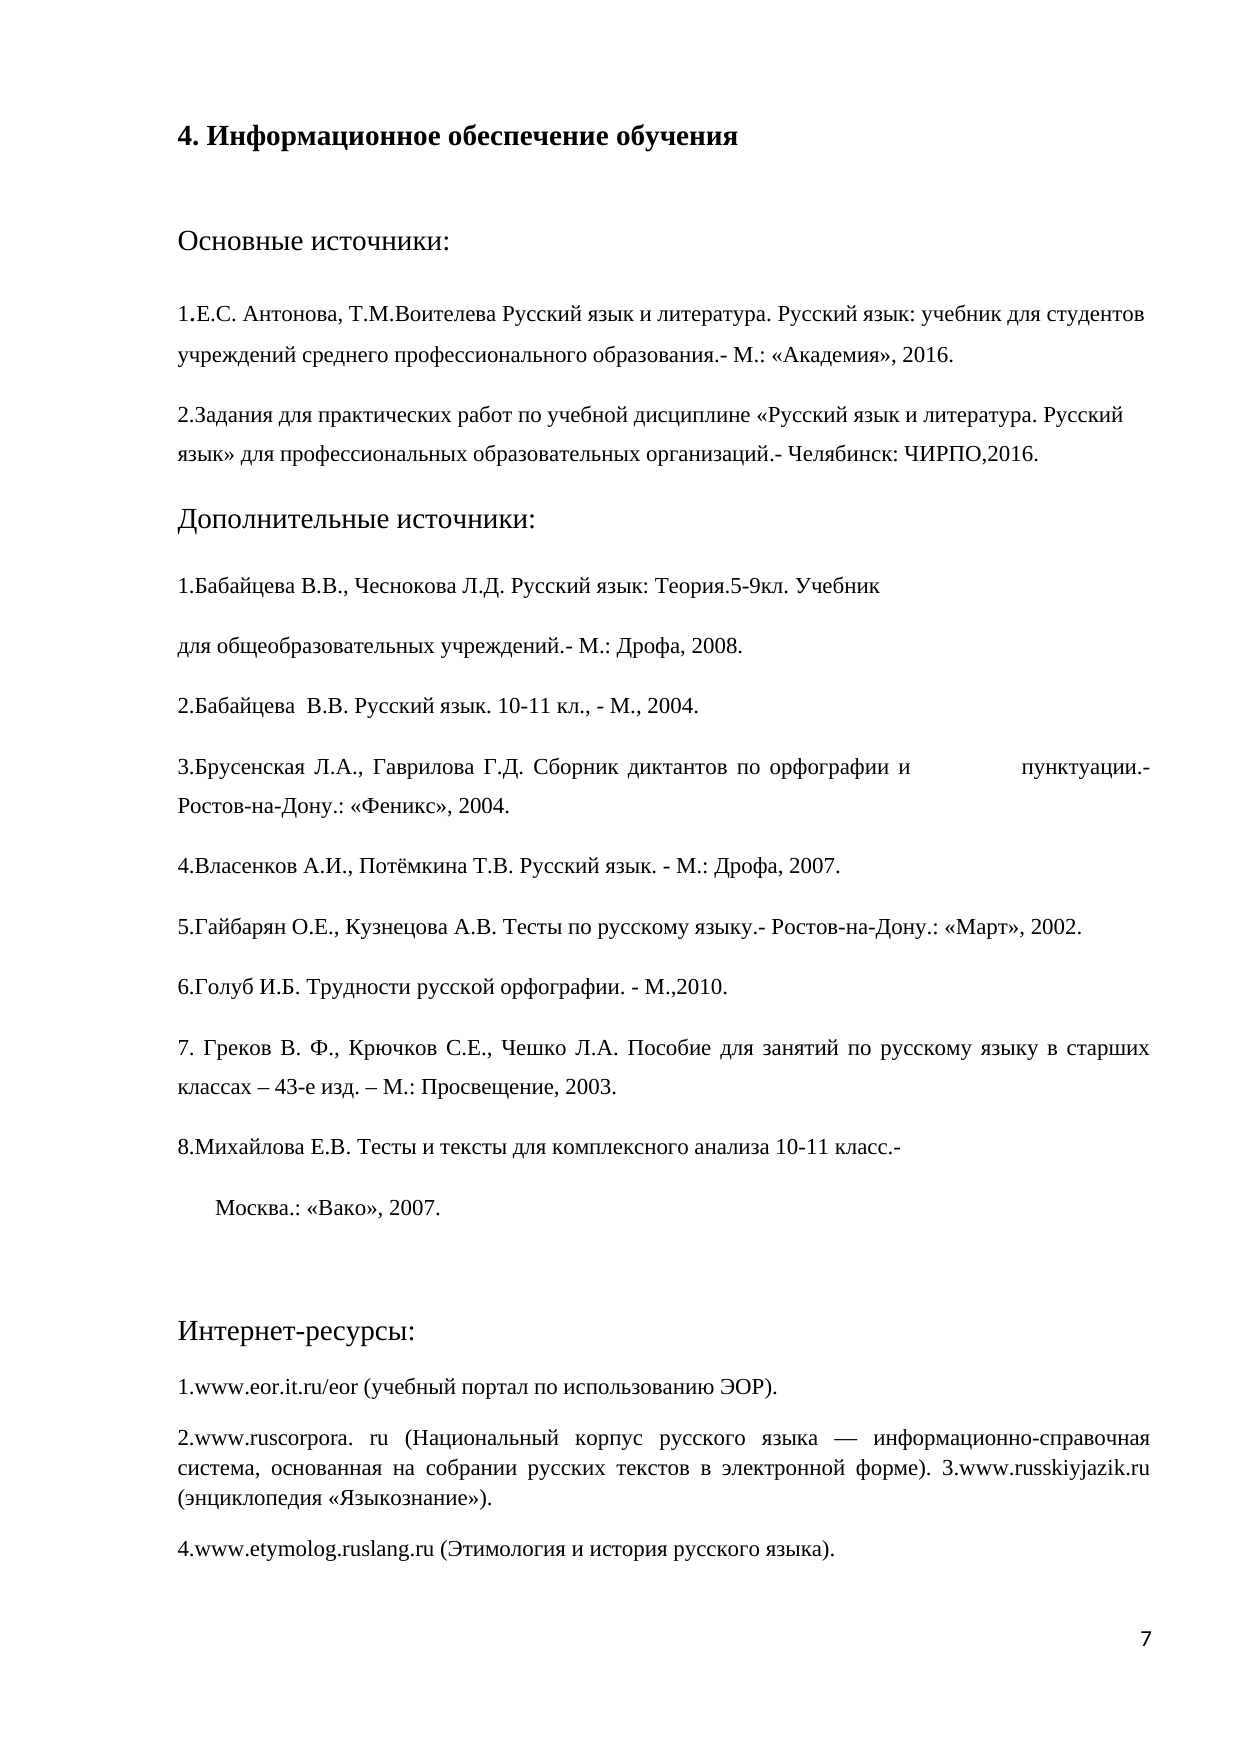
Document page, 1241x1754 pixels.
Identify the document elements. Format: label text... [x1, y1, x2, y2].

text 3.Брусенская Л.А., Гаврилова Г.Д. Сборник диктантов по орфографии и пунктуации.- Ростов-на-Дону.: «Феникс», 2004. [177, 753, 1152, 819]
text Дополнительные источники: [177, 501, 1152, 534]
text 4.www.etymolog.ruslang.ru (Этимология и история русского языка). [177, 1535, 1152, 1562]
text 2.Бабайцева В.В. Русский язык. 10-11 кл., - М., 2004. [177, 692, 1152, 719]
text 4.Власенков А.И., Потёмкина Т.В. Русский язык. - М.: Дрофа, 2007. [177, 853, 1152, 879]
text 6.Голуб И.Б. Трудности русской орфографии. - М.,2010. [177, 973, 1152, 999]
text 1.www.eor.it.ru/eor (учебный портал по использованию ЭОР). [177, 1373, 1152, 1399]
text 1.Е.С. Антонова, Т.М.Воителева Русский язык и литература. Русский язык: учебник для студентов учреждений среднего профессионального образования.- М.: «Академия», 2016. [177, 294, 1152, 367]
text 7. Греков В. Ф., Крючков С.Е., Чешко Л.А. Пособие для занятий по русскому языку в старших классах – 43-е изд. – М.: Просвещение, 2003. [177, 1033, 1152, 1099]
text 8.Михайлова Е.В. Тесты и тексты для комплексного анализа 10-11 класс.- [177, 1133, 1152, 1160]
text Интернет-ресурсы: [177, 1313, 1152, 1347]
text Москва.: «Вако», 2007. [215, 1194, 1152, 1220]
text 2.www.ruscorpora. ru (Национальный корпус русского языка — информационно-справочная система, основанная на собрании русских текстов в электронной форме). 3.www.russkiyjazik.ru (энциклопедия «Языкознание»). [177, 1424, 1152, 1511]
text 5.Гайбарян О.Е., Кузнецова А.В. Тесты по русскому языку.- Ростов-на-Дону.: «Март», 2002. [177, 913, 1152, 939]
text 1.Бабайцева В.В., Чеснокова Л.Д. Русский язык: Теория.5-9кл. Учебник [177, 572, 1152, 598]
text Основные источники: [177, 223, 1152, 256]
text 2.Задания для практических работ по учебной дисциплине «Русский язык и литература. Русский язык» для профессиональных образовательных организаций.- Челябинск: ЧИРПО,2016. [177, 401, 1152, 467]
text для общеобразовательных учреждений.- М.: Дрофа, 2008. [177, 632, 1152, 658]
subtitle 4. Информационное обеспечение обучения [177, 118, 1152, 152]
